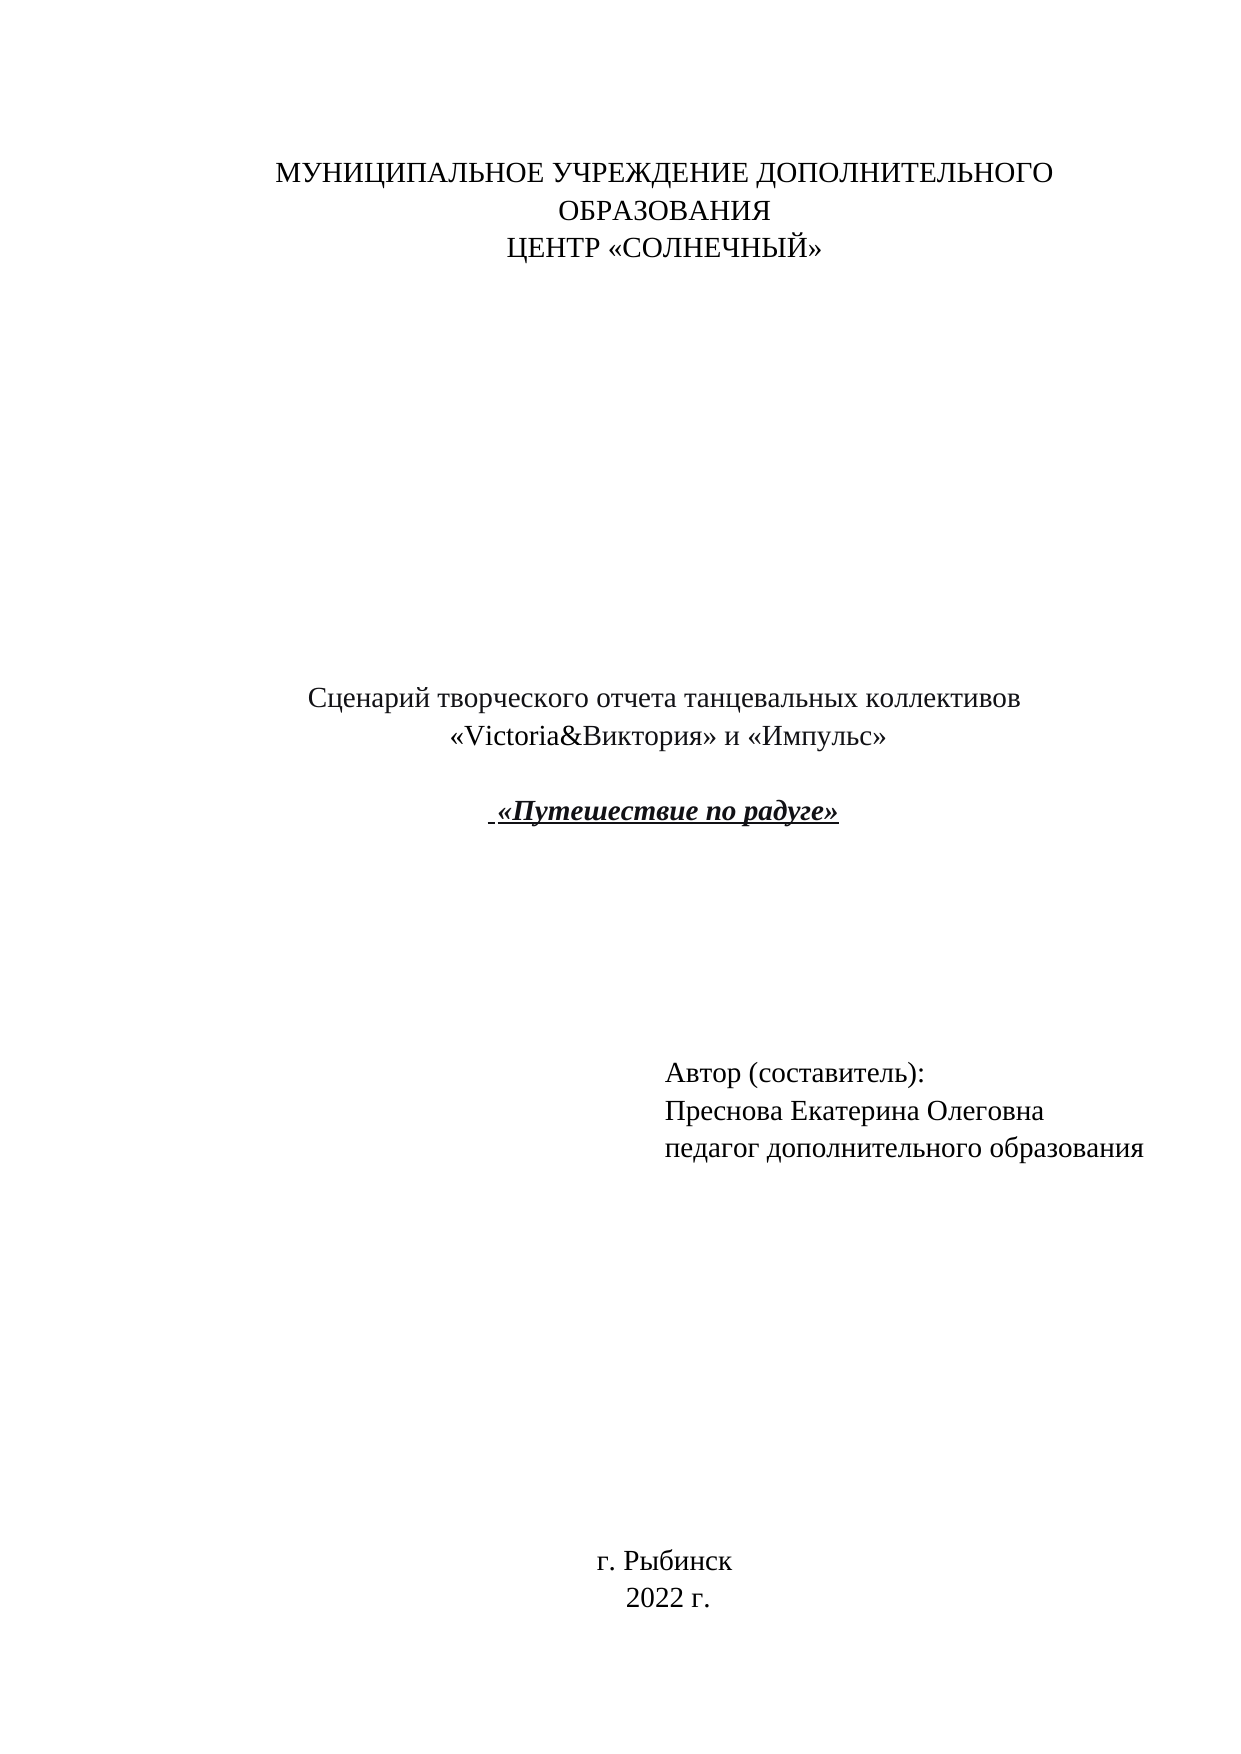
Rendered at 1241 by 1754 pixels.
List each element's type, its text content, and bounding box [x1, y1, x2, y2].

text «Victoria&Виктория» и «Импульс» [177, 714, 1152, 752]
text «Путешествие по радуге» [177, 789, 1152, 827]
text Автор (составитель): Преснова Екатерина Олеговна [664, 1052, 1152, 1127]
text педагог дополнительного образования [664, 1127, 1152, 1164]
text 2022 г. [177, 1577, 1152, 1614]
text МУНИЦИПАЛЬНОЕ УЧРЕЖДЕНИЕ ДОПОЛНИТЕЛЬНОГО ОБРАЗОВАНИЯ [177, 152, 1152, 227]
text ЦЕНТР «СОЛНЕЧНЫЙ» [177, 227, 1152, 264]
text г. Рыбинск [177, 1539, 1152, 1577]
text Сценарий творческого отчета танцевальных коллективов [177, 677, 1152, 714]
